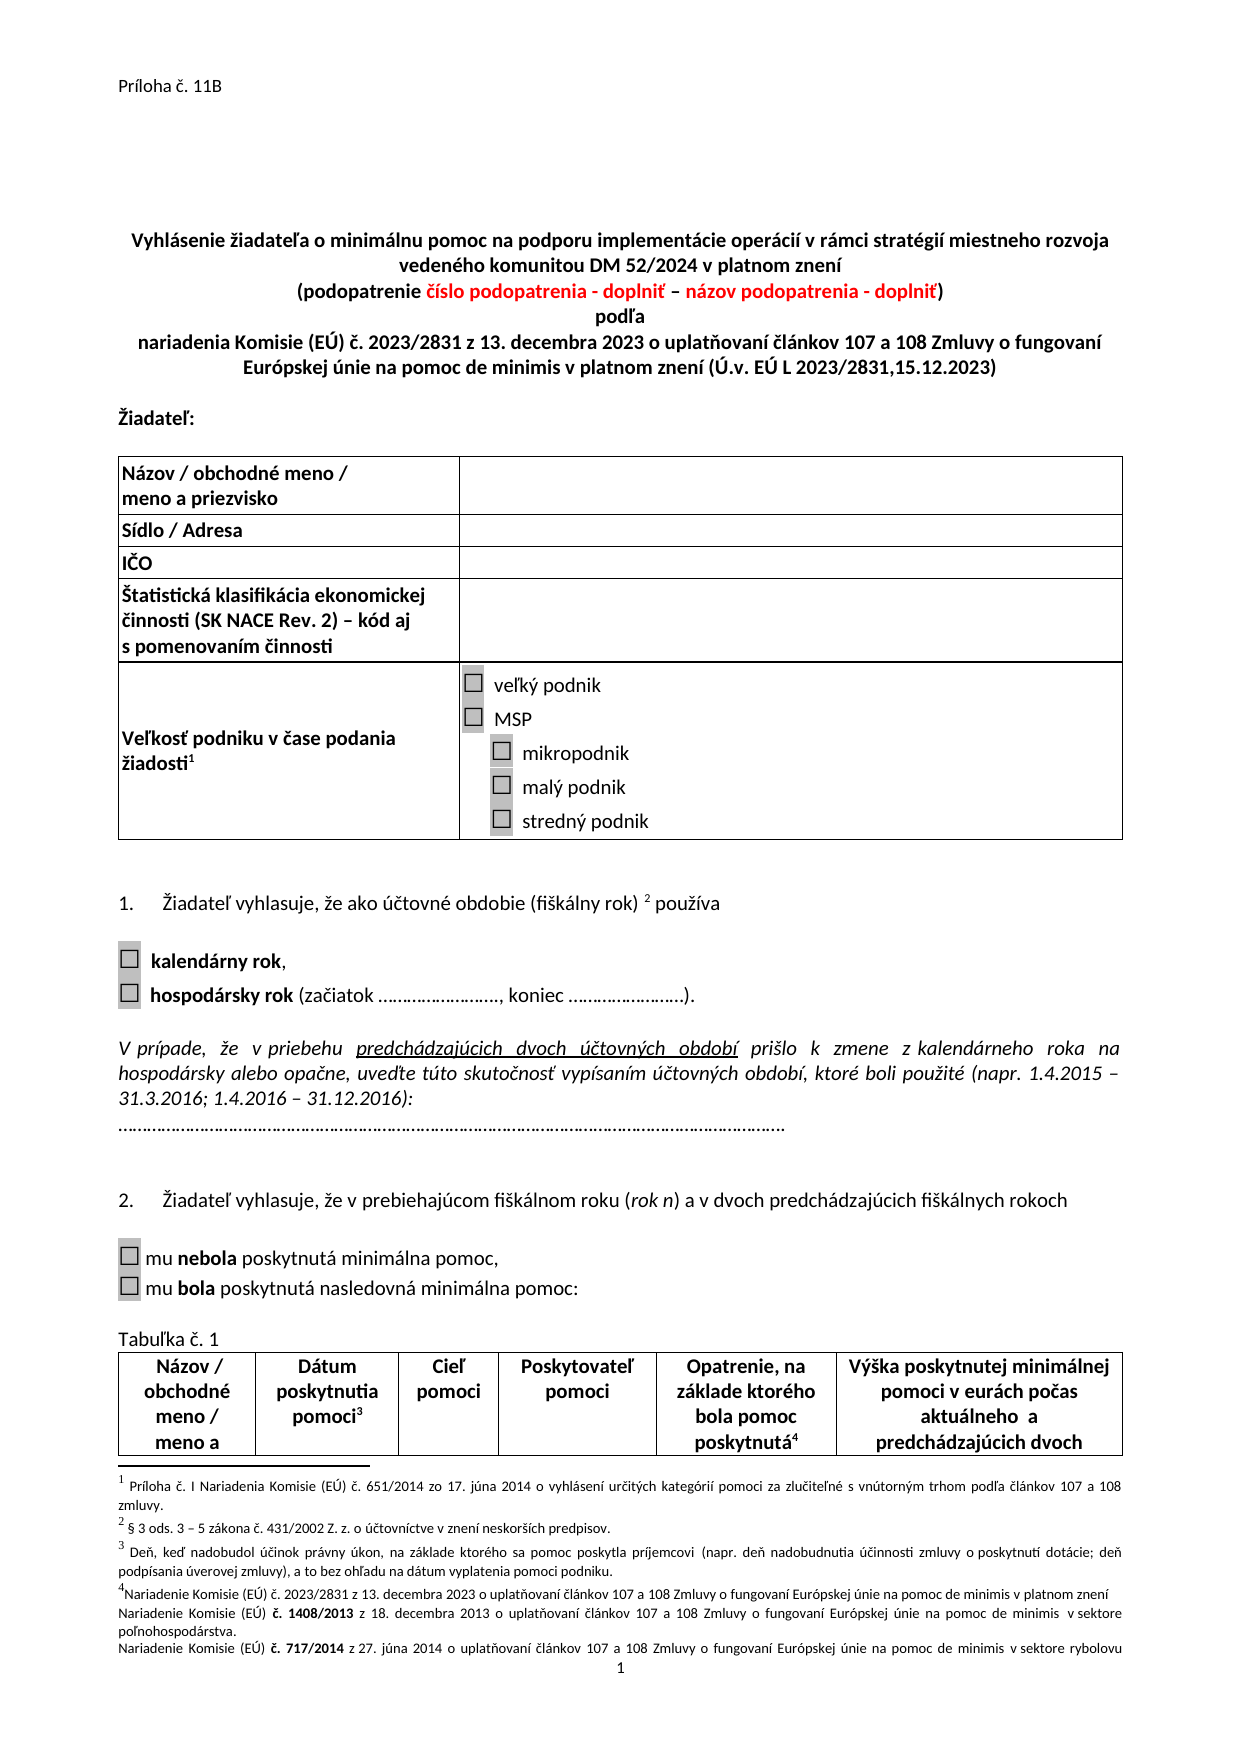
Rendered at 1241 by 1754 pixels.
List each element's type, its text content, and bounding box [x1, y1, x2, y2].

list Žiadateľ vyhlasuje, že ako účtovné obdobie (fiškálny rok) používa [118, 890, 1122, 916]
table_cell IČO [119, 547, 459, 578]
text Žiadateľ: [118, 405, 1122, 431]
text …………………………………………………………………………………………………………………………. [118, 1111, 1122, 1136]
text hospodársky rok (začiatok ……………………., koniec ……………………). [141, 975, 1122, 1009]
text podľa [118, 303, 1122, 329]
table_cell Veľkosť podniku v čase podania žiadosti [119, 663, 459, 838]
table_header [657, 1353, 836, 1454]
table_header Názov / obchodné meno / meno a priezvisko [119, 457, 459, 514]
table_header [256, 1353, 398, 1454]
text nariadenia Komisie (EÚ) č. 2023/2831 z 13. decembra 2023 o uplatňovaní článkov 107 a 108 Zmluvy o fungovaní Európskej únie na pomoc de minimis v platnom znení (Ú.v. EÚ L 2023/2831,15.12.2023) [118, 329, 1122, 380]
table_cell veľký podnik MSP mikropodnik malý podnik stredný podnik [460, 663, 1122, 838]
text Tabuľka č. 1 [118, 1326, 1122, 1352]
table_cell Štatistická klasifikácia ekonomickej činnosti (SK NACE Rev. 2) – kód aj s pomenovaním činnosti [119, 579, 459, 661]
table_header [119, 1353, 255, 1454]
text kalendárny rok, [141, 941, 1122, 975]
text Vyhlásenie žiadateľa o minimálnu pomoc na podporu implementácie operácií v rámci stratégií miestneho rozvoja vedeného komunitou DM 52/2024 v platnom znení [118, 227, 1122, 278]
table_cell [460, 579, 1122, 661]
text mu bola poskytnutá nasledovná minimálna pomoc: [141, 1272, 1122, 1301]
table_header Cieľ pomoci [399, 1353, 498, 1454]
table_cell [460, 547, 1122, 578]
table_header [460, 457, 1122, 514]
text (podopatrenie číslo podopatrenia - doplniť – názov podopatrenia - doplniť) [118, 278, 1122, 303]
table_header Poskytovateľ pomoci [499, 1353, 656, 1454]
table_cell Sídlo / Adresa [119, 515, 459, 546]
list Žiadateľ vyhlasuje, že v prebiehajúcom fiškálnom roku (rok n) a v dvoch predchádzajúcich fiškálnych rokoch [118, 1187, 1122, 1213]
text mu nebola poskytnutá minimálna pomoc, [141, 1238, 1122, 1272]
text V prípade, že v priebehu predchádzajúcich dvoch účtovných období prišlo k zmene z kalendárneho roka na hospodársky alebo opačne, uveďte túto skutočnosť vypísaním účtovných období, ktoré boli použité (napr. 1.4.2015 – 31.3.2016; 1.4.2016 – 31.12.2016): [118, 1035, 1122, 1111]
table_cell [460, 515, 1122, 546]
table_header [837, 1353, 1122, 1454]
